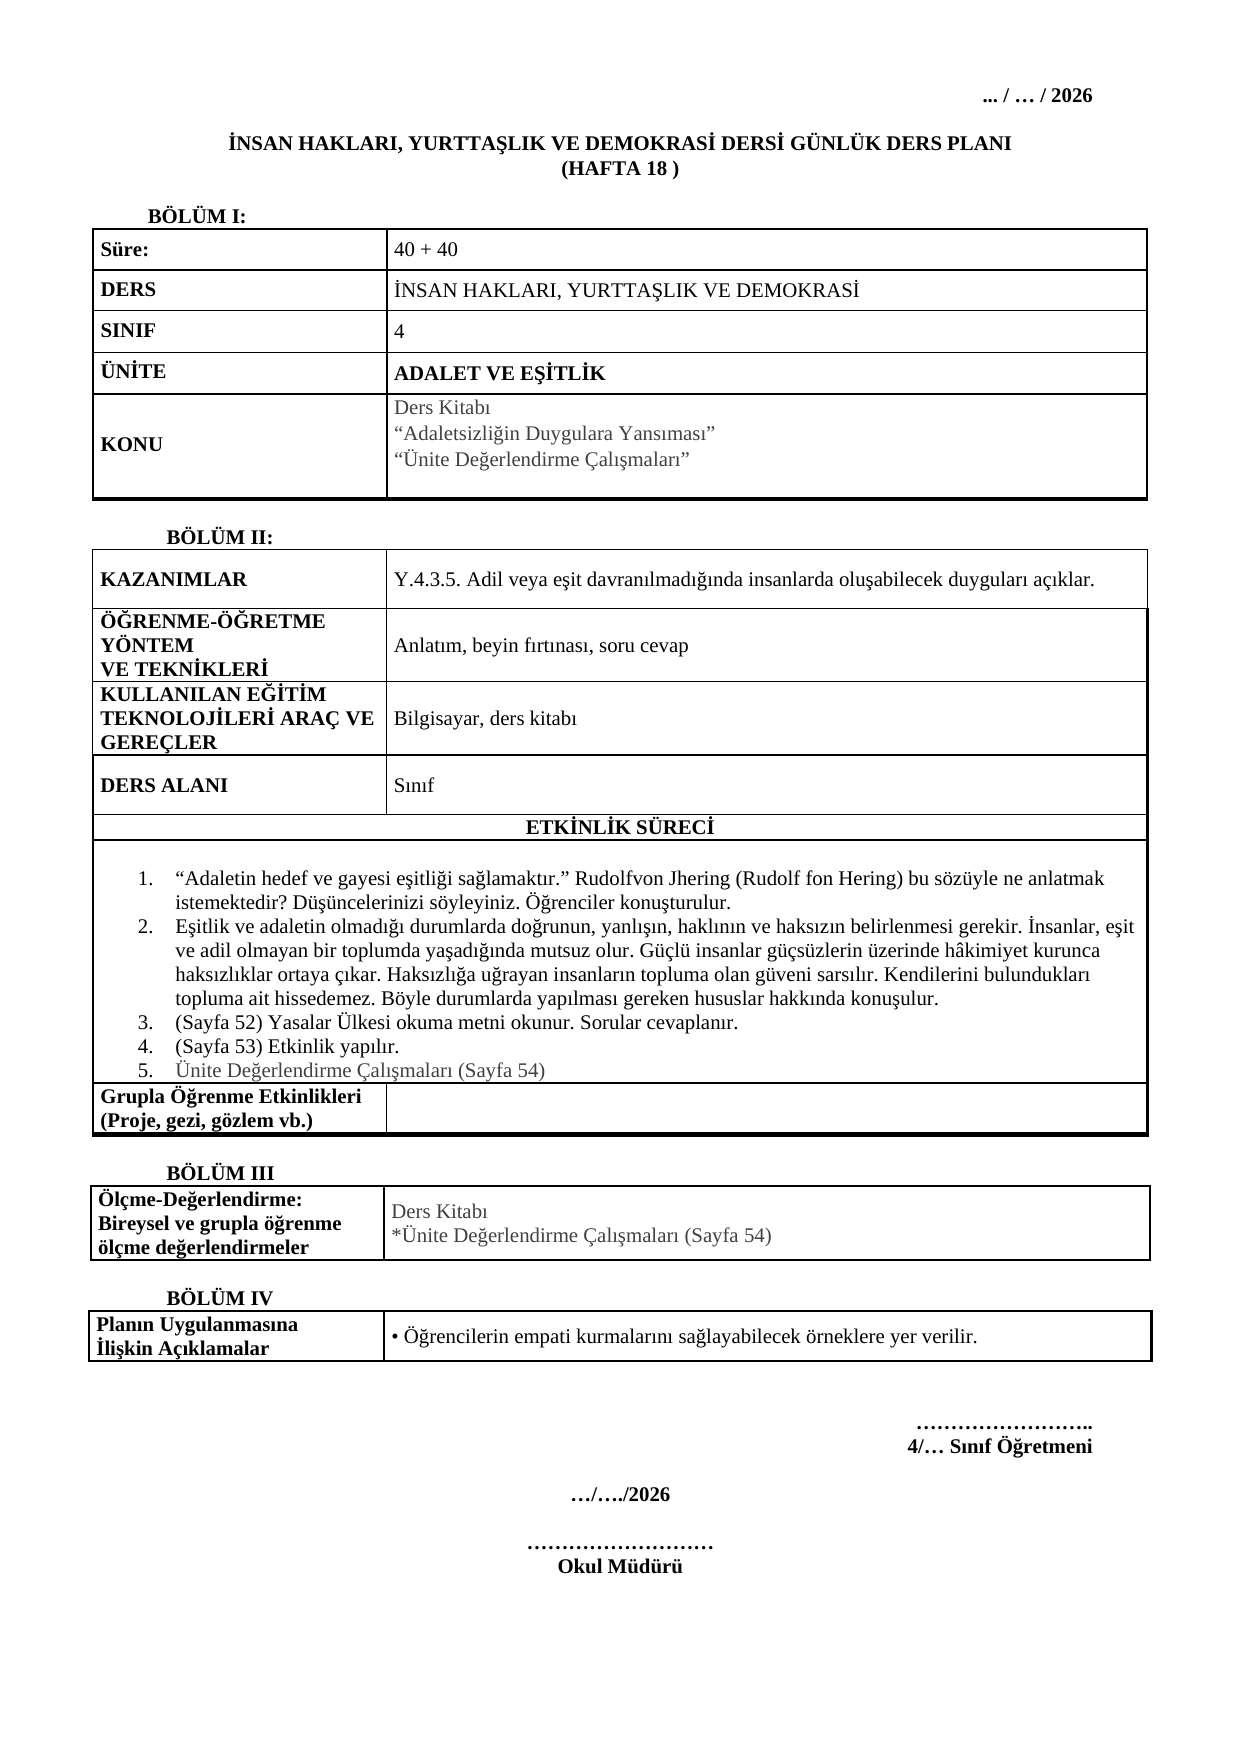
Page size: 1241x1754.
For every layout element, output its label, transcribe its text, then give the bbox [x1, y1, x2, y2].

text …/…./2026 [148, 1482, 1093, 1506]
table_header Planın Uygulanmasına İlişkin Açıklamalar [90, 1312, 383, 1360]
table_cell Sınıf [387, 756, 1146, 814]
text 4/… Sınıf Öğretmeni [148, 1434, 1093, 1458]
text BÖLÜM I: [148, 203, 1093, 228]
text İNSAN HAKLARI, YURTTAŞLIK VE DEMOKRASİ DERSİ GÜNLÜK DERS PLANI [148, 131, 1093, 155]
text (HAFTA 18 ) [148, 155, 1093, 179]
text BÖLÜM II: [148, 525, 1093, 549]
table_header • Öğrencilerin empati kurmalarını sağlayabilecek örneklere yer verilir. [385, 1312, 1150, 1360]
table_header KAZANIMLAR [93, 550, 386, 608]
table_cell DERS [94, 271, 386, 310]
text ……………………… [148, 1530, 1093, 1554]
table_cell 4 [388, 311, 1146, 352]
text …………………….. [148, 1410, 1093, 1434]
table_cell Ders Kitabı “Adaletsizliğin Duygulara Yansıması” “Ünite Değerlendirme Çalışmaları” [388, 395, 1146, 496]
table_cell Bilgisayar, ders kitabı [387, 682, 1146, 754]
table_cell “Adaletin hedef ve gayesi eşitliği sağlamaktır.” Rudolfvon Jhering (Rudolf fon Hering) bu sözüyle ne anlatmak istemektedir? Düşüncelerinizi söyleyiniz. Öğrenciler konuşturulur. Eşitlik ve adaletin olmadığı durumlarda doğrunun, yanlışın, haklının ve haksızın belirlenmesi gerekir. İnsanlar, eşit ve adil olmayan bir toplumda yaşadığında mutsuz olur. Güçlü insanlar güçsüzlerin üzerinde hâkimiyet kurunca haksızlıklar ortaya çıkar. Haksızlığa uğrayan insanların topluma olan güveni sarsılır. Kendilerini bulundukları topluma ait hissedemez. Böyle durumlarda yapılması gereken hususlar hakkında konuşulur. (Sayfa 52) Yasalar Ülkesi okuma metni okunur. Sorular cevaplanır. (Sayfa 53) Etkinlik yapılır. Ünite Değerlendirme Çalışmaları (Sayfa 54) [94, 841, 1146, 1082]
table_cell Grupla Öğrenme Etkinlikleri (Proje, gezi, gözlem vb.) [94, 1084, 386, 1132]
table_header Ölçme-Değerlendirme: Bireysel ve grupla öğrenme ölçme değerlendirmeler [92, 1187, 383, 1259]
table_cell DERS ALANI [94, 756, 386, 814]
table_cell İNSAN HAKLARI, YURTTAŞLIK VE DEMOKRASİ [388, 271, 1146, 310]
subtitle BÖLÜM III [148, 1161, 1093, 1185]
table_cell [387, 1084, 1146, 1132]
table_cell Anlatım, beyin fırtınası, soru cevap [387, 609, 1146, 681]
text ... / … / 2026 [148, 83, 1093, 107]
table_cell ÖĞRENME-ÖĞRETME YÖNTEM VE TEKNİKLERİ [93, 609, 386, 681]
table_cell SINIF [94, 311, 386, 352]
table_cell ADALET VE EŞİTLİK [388, 353, 1146, 393]
table_header 40 + 40 [388, 230, 1146, 269]
table_cell KULLANILAN EĞİTİM TEKNOLOJİLERİ ARAÇ VE GEREÇLER [93, 682, 386, 754]
table_cell KONU [94, 395, 386, 496]
table_cell ETKİNLİK SÜRECİ [94, 815, 1146, 839]
text Okul Müdürü [148, 1554, 1093, 1578]
table_header Süre: [94, 230, 386, 269]
table_header Ders Kitabı *Ünite Değerlendirme Çalışmaları (Sayfa 54) [385, 1187, 1149, 1259]
subtitle BÖLÜM IV [148, 1286, 1093, 1309]
table_cell ÜNİTE [94, 353, 386, 393]
table_header Y.4.3.5. Adil veya eşit davranılmadığında insanlarda oluşabilecek duyguları açıklar. [387, 550, 1147, 608]
